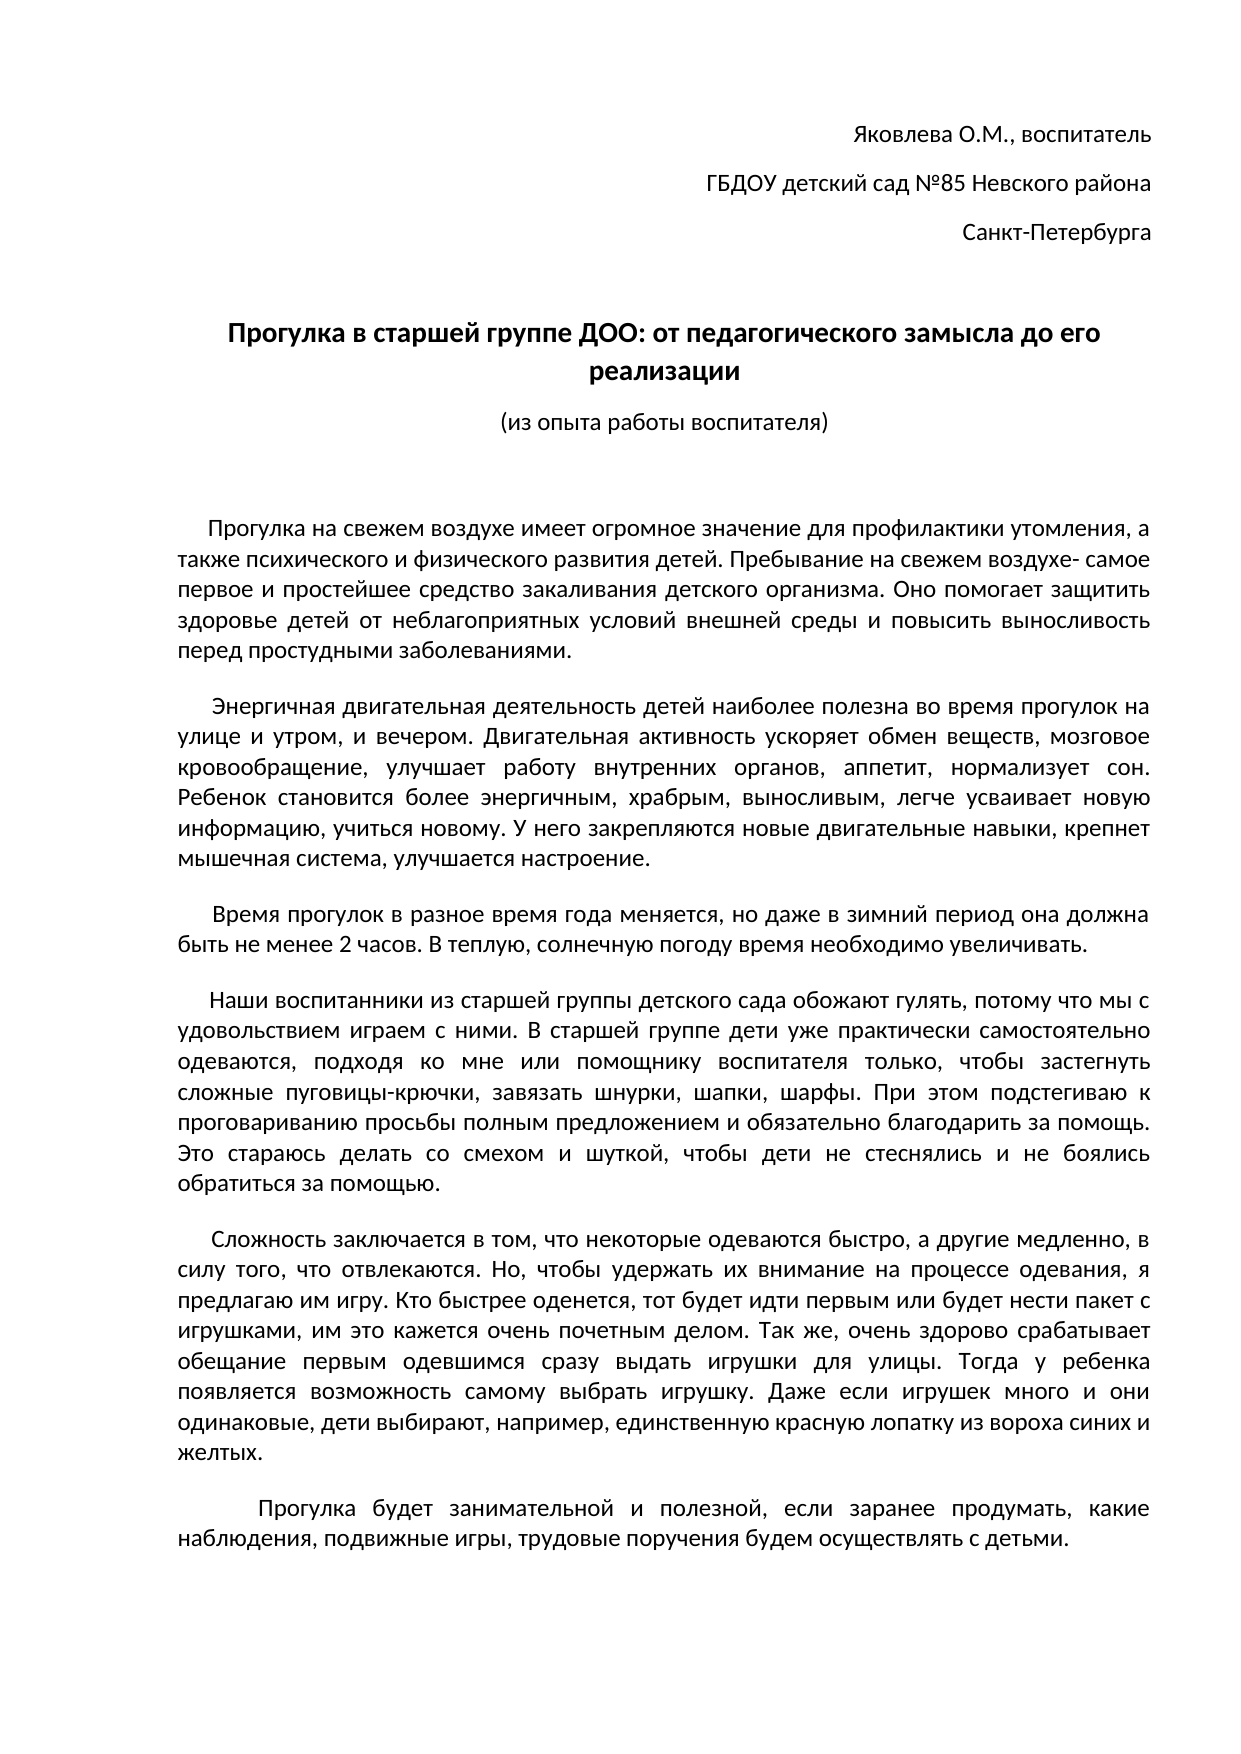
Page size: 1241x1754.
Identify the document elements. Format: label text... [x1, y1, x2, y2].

text Яковлева О.М., воспитатель [177, 118, 1152, 149]
text Санкт-Петербурга [177, 216, 1152, 247]
text ГБДОУ детский сад №85 Невского района [177, 167, 1152, 198]
text Прогулка будет занимательной и полезной, если заранее продумать, какие наблюдения, подвижные игры, трудовые поручения будем осуществлять с детьми. [177, 1492, 1152, 1553]
text Время прогулок в разное время года меняется, но даже в зимний период она должна быть не менее 2 часов. В теплую, солнечную погоду время необходимо увеличивать. [177, 898, 1152, 959]
text (из опыта работы воспитателя) [177, 406, 1152, 437]
text Энергичная двигательная деятельность детей наиболее полезна во время прогулок на улице и утром, и вечером. Двигательная активность ускоряет обмен веществ, мозговое кровообращение, улучшает работу внутренних органов, аппетит, нормализует сон. Ребенок становится более энергичным, храбрым, выносливым, легче усваивает новую информацию, учиться новому. У него закрепляются новые двигательные навыки, крепнет мышечная система, улучшается настроение. [177, 690, 1152, 873]
text Прогулка на свежем воздухе имеет огромное значение для профилактики утомления, а также психического и физического развития детей. Пребывание на свежем воздухе- самое первое и простейшее средство закаливания детского организма. Оно помогает защитить здоровье детей от неблагоприятных условий внешней среды и повысить выносливость перед простудными заболеваниями. [177, 512, 1152, 665]
text Прогулка в старшей группе ДОО: от педагогического замысла до его реализации [177, 314, 1152, 387]
text Сложность заключается в том, что некоторые одеваются быстро, а другие медленно, в силу того, что отвлекаются. Но, чтобы удержать их внимание на процессе одевания, я предлагаю им игру. Кто быстрее оденется, тот будет идти первым или будет нести пакет с игрушками, им это кажется очень почетным делом. Так же, очень здорово срабатывает обещание первым одевшимся сразу выдать игрушки для улицы. Тогда у ребенка появляется возможность самому выбрать игрушку. Даже если игрушек много и они одинаковые, дети выбирают, например, единственную красную лопатку из вороха синих и желтых. [177, 1223, 1152, 1467]
text Наши воспитанники из старшей группы детского сада обожают гулять, потому что мы с удовольствием играем с ними. В старшей группе дети уже практически самостоятельно одеваются, подходя ко мне или помощнику воспитателя только, чтобы застегнуть сложные пуговицы-крючки, завязать шнурки, шапки, шарфы. При этом подстегиваю к проговариванию просьбы полным предложением и обязательно благодарить за помощь. Это стараюсь делать со смехом и шуткой, чтобы дети не стеснялись и не боялись обратиться за помощью. [177, 984, 1152, 1198]
